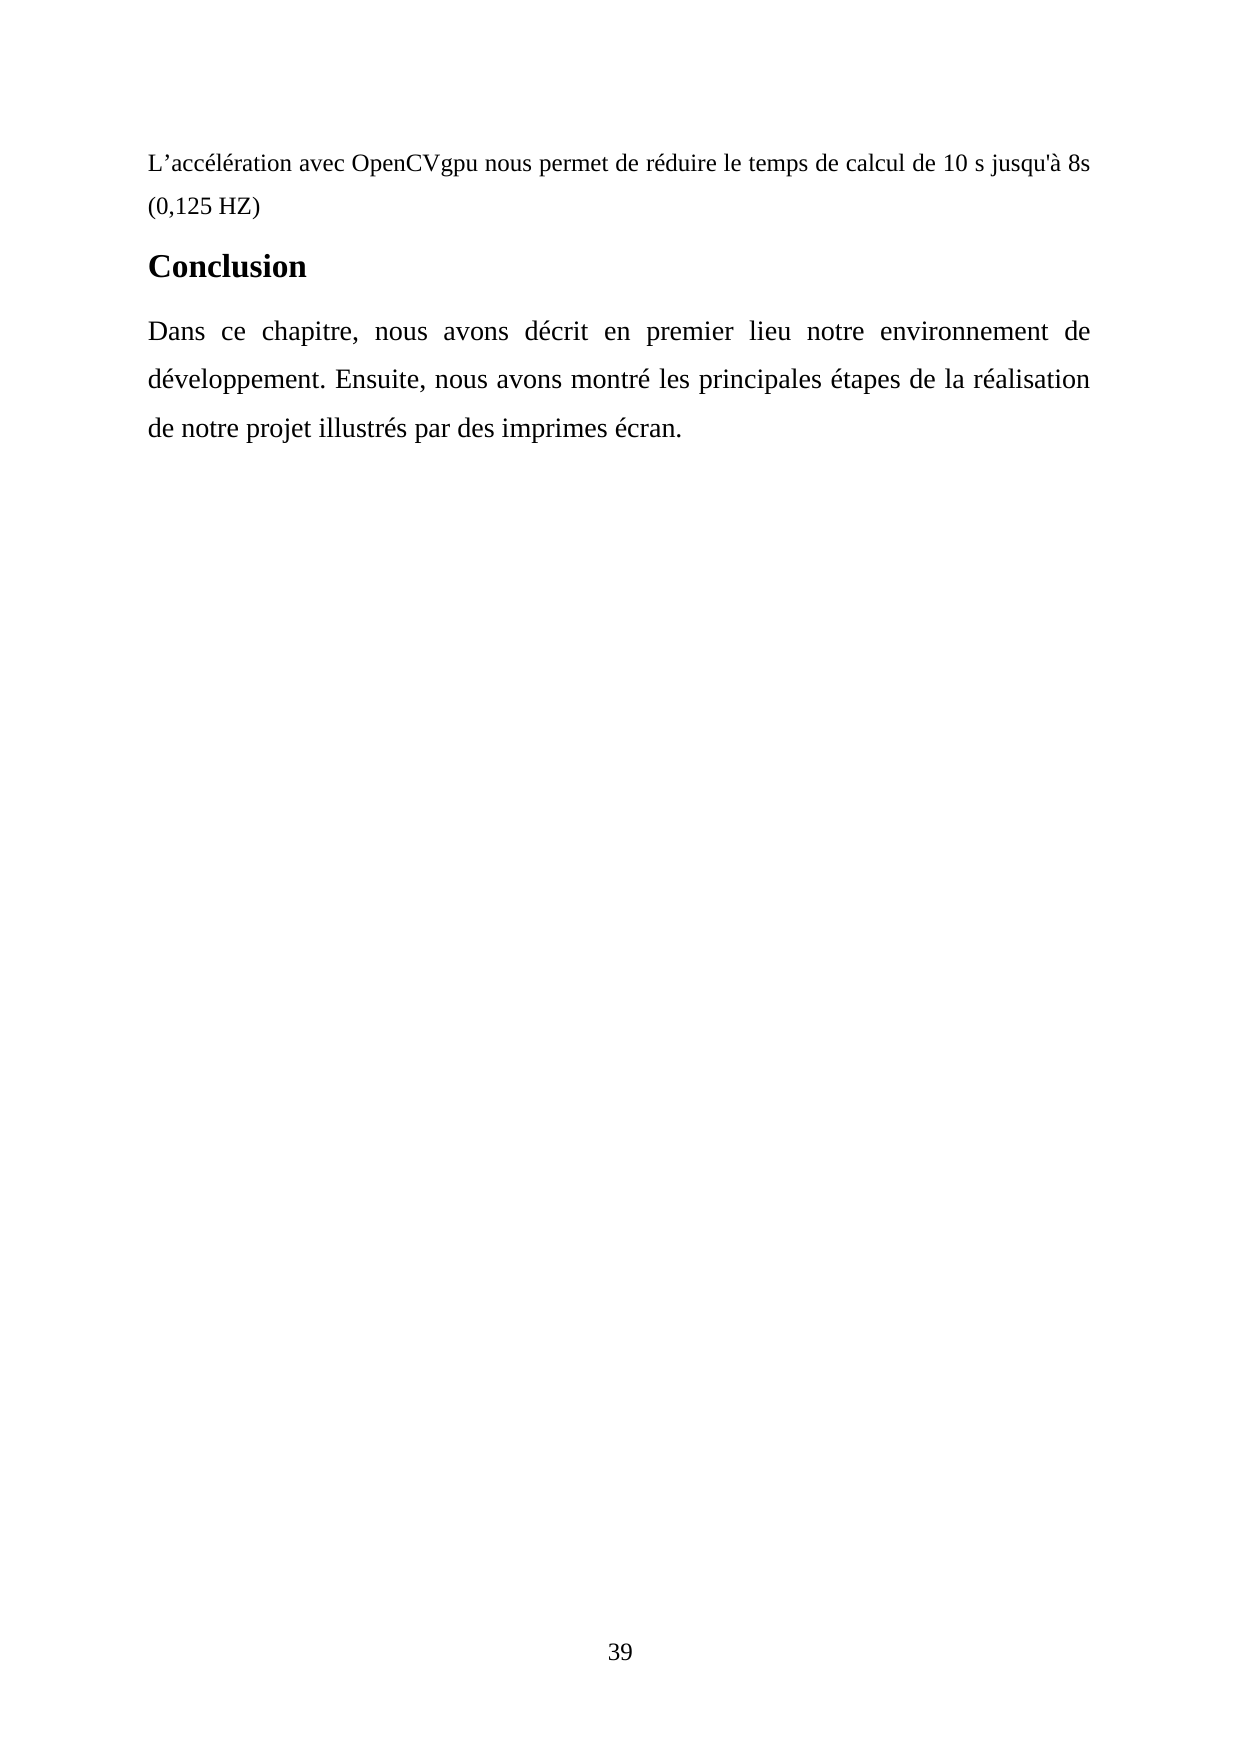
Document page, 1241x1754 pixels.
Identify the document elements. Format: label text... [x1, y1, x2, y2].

subtitle Conclusion [148, 246, 1092, 285]
text Dans ce chapitre, nous avons décrit en premier lieu notre environnement de développement. Ensuite, nous avons montré les principales étapes de la réalisation de notre projet illustrés par des imprimes écran. [148, 314, 1092, 443]
text L’accélération avec OpenCVgpu nous permet de réduire le temps de calcul de 10 s jusqu'à 8s (0,125 HZ) [148, 148, 1092, 219]
